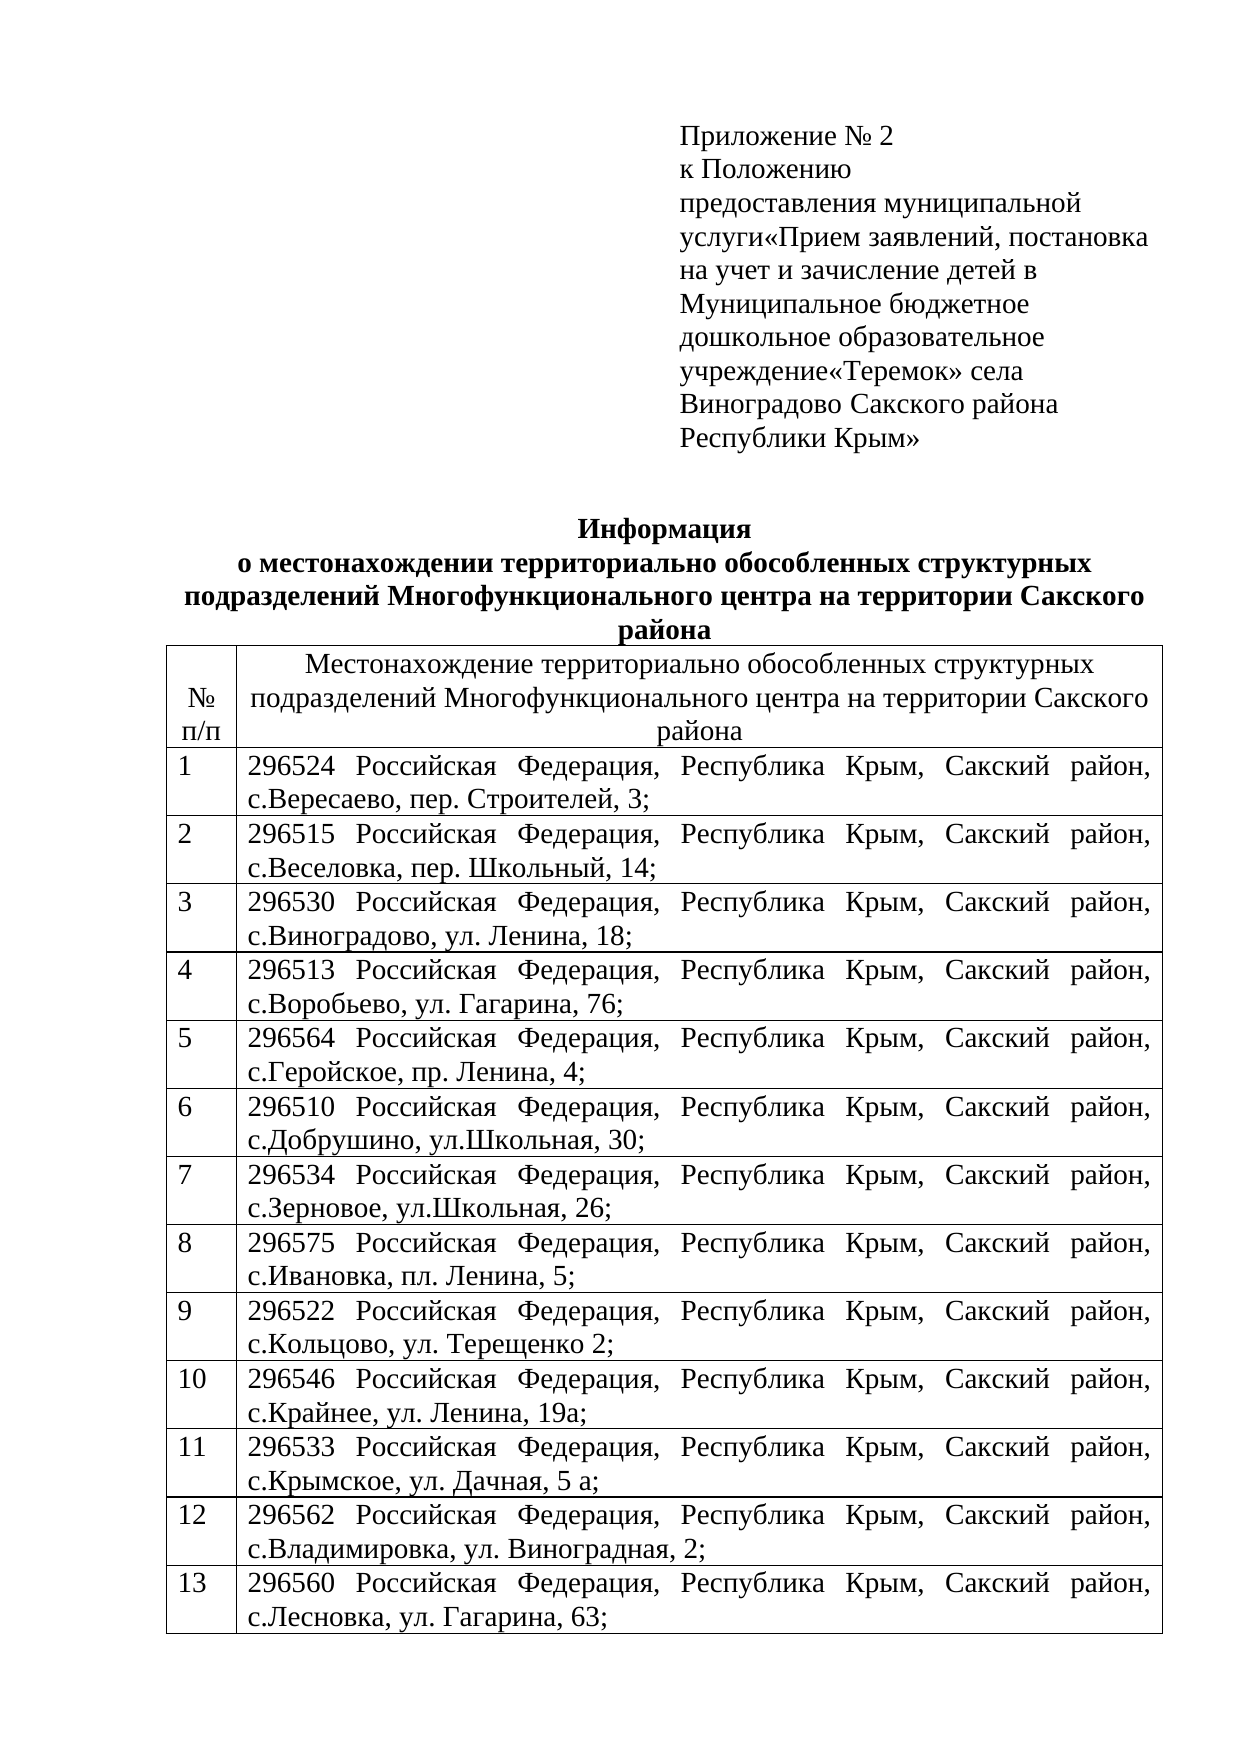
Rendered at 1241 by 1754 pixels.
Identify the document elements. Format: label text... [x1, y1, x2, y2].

table_cell 296534 Российская Федерация, Республика Крым, Сакский район, с.Зерновое, ул.Школьная, 26; [237, 1157, 1162, 1224]
table_cell 296560 Российская Федерация, Республика Крым, Сакский район, с.Лесновка, ул. Гагарина, 63; [237, 1566, 1162, 1633]
table_cell 7 [167, 1157, 236, 1224]
table_cell 13 [167, 1566, 236, 1633]
table_cell 296575 Российская Федерация, Республика Крым, Сакский район, с.Ивановка, пл. Ленина, 5; [237, 1225, 1162, 1292]
table_cell 2 [167, 816, 236, 883]
table_cell 296530 Российская Федерация, Республика Крым, Сакский район, с.Виноградово, ул. Ленина, 18; [237, 884, 1162, 951]
table_cell 8 [167, 1225, 236, 1292]
text о местонахождении территориально обособленных структурных подразделений Многофункционального центра на территории Сакского района [177, 545, 1152, 645]
table_cell 4 [167, 953, 236, 1019]
table_cell 10 [167, 1361, 236, 1428]
table_cell 9 [167, 1293, 236, 1360]
table_cell 296510 Российская Федерация, Республика Крым, Сакский район, с.Добрушино, ул.Школьная, 30; [237, 1089, 1162, 1156]
table_header № п/п [167, 646, 236, 747]
text к Положению [679, 152, 1152, 185]
table_cell 296524 Российская Федерация, Республика Крым, Сакский район, с.Вересаево, пер. Строителей, 3; [237, 748, 1162, 815]
text Информация [177, 511, 1152, 545]
table_cell 296522 Российская Федерация, Республика Крым, Сакский район, с.Кольцово, ул. Терещенко 2; [237, 1293, 1162, 1360]
table_cell 11 [167, 1429, 236, 1496]
table_cell 296533 Российская Федерация, Республика Крым, Сакский район, с.Крымское, ул. Дачная, 5 а; [237, 1429, 1162, 1496]
table_cell 12 [167, 1498, 236, 1564]
table_cell 296562 Российская Федерация, Республика Крым, Сакский район, с.Владимировка, ул. Виноградная, 2; [237, 1498, 1162, 1564]
table_cell 3 [167, 884, 236, 951]
table_cell 296515 Российская Федерация, Республика Крым, Сакский район, с.Веселовка, пер. Школьный, 14; [237, 816, 1162, 883]
subtitle Приложение № 2 [679, 118, 1152, 152]
table_cell 5 [167, 1021, 236, 1088]
text предоставления муниципальной услуги«Прием заявлений, постановка на учет и зачисление детей в Муниципальное бюджетное дошкольное образовательное учреждение«Теремок» села Виноградово Сакского района Республики Крым» [679, 185, 1152, 454]
table_cell 6 [167, 1089, 236, 1156]
table_cell 1 [167, 748, 236, 815]
table_header Местонахождение территориально обособленных структурных подразделений Многофункционального центра на территории Сакского района [237, 646, 1162, 747]
table_cell 296564 Российская Федерация, Республика Крым, Сакский район, с.Геройское, пр. Ленина, 4; [237, 1021, 1162, 1088]
table_cell 296546 Российская Федерация, Республика Крым, Сакский район, с.Крайнее, ул. Ленина, 19а; [237, 1361, 1162, 1428]
table_cell 296513 Российская Федерация, Республика Крым, Сакский район, с.Воробьево, ул. Гагарина, 76; [237, 953, 1162, 1019]
